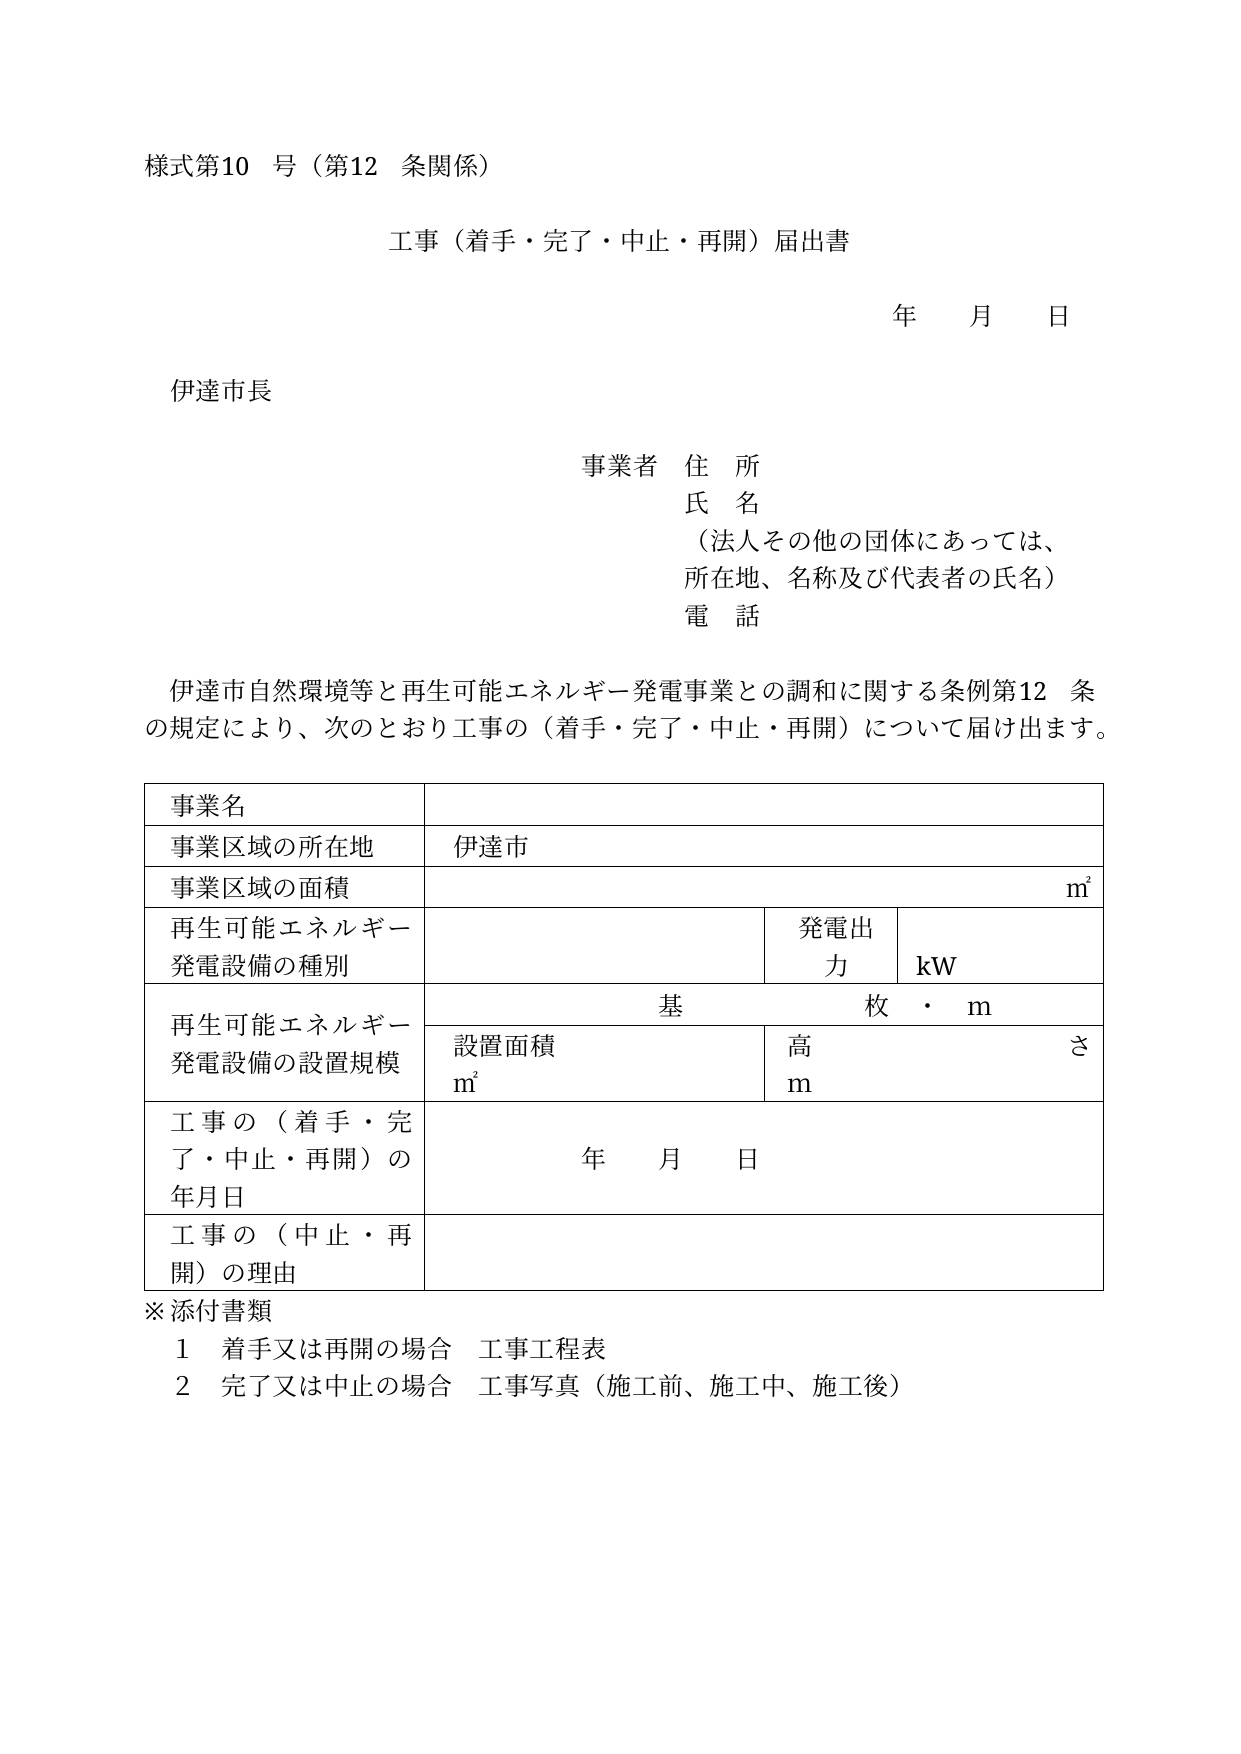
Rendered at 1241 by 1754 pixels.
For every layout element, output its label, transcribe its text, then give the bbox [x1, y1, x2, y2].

text １ 着手又は再開の場合 工事工程表 [144, 1329, 1096, 1366]
table_cell 工事の（中止・再開）の理由 [145, 1215, 424, 1290]
table_cell ㎡ [425, 867, 1103, 907]
table_cell 基 枚 ・ ｍ [425, 984, 1103, 1025]
table_cell 年 月 日 [425, 1102, 1103, 1214]
text 様式第10号（第12条関係） [144, 146, 1096, 183]
table_cell 再生可能エネルギー発電設備の設置規模 [145, 984, 424, 1101]
table_cell [425, 1215, 1103, 1290]
table_cell 事業区域の所在地 [145, 826, 424, 866]
text 工事（着手・完了・中止・再開）届出書 [144, 221, 1096, 258]
table_header 事業名 [145, 784, 424, 824]
text 伊達市自然環境等と再生可能エネルギー発電事業との調和に関する条例第12条の規定により、次のとおり工事の（着手・完了・中止・再開）について届け出ます。 [144, 671, 1096, 746]
text ２ 完了又は中止の場合 工事写真（施工前、施工中、施工後） [144, 1366, 1096, 1404]
table_cell 再生可能エネルギー発電設備の種別 [145, 908, 424, 983]
table_cell 設置面積 ㎡ [425, 1026, 764, 1101]
table_cell 高さ ｍ [765, 1026, 1103, 1101]
table_cell 発電出力 [765, 908, 897, 983]
text 氏 名 [144, 483, 1096, 521]
table_cell [425, 908, 764, 983]
text 年 月 日 [144, 296, 1072, 333]
table_cell 事業区域の面積 [145, 867, 424, 907]
text 所在地、名称及び代表者の氏名） [144, 558, 1096, 596]
text ※添付書類 [144, 1291, 1096, 1329]
table_header [425, 784, 1103, 824]
text 伊達市長 [144, 371, 1096, 408]
text （法人その他の団体にあっては、 [144, 521, 1096, 558]
table_cell 工事の（着手・完了・中止・再開）の年月日 [145, 1102, 424, 1214]
text 電 話 [144, 596, 1096, 633]
text 事業者 住 所 [144, 446, 1096, 483]
table_cell kW [898, 908, 1103, 983]
table_cell 伊達市 [425, 826, 1103, 866]
